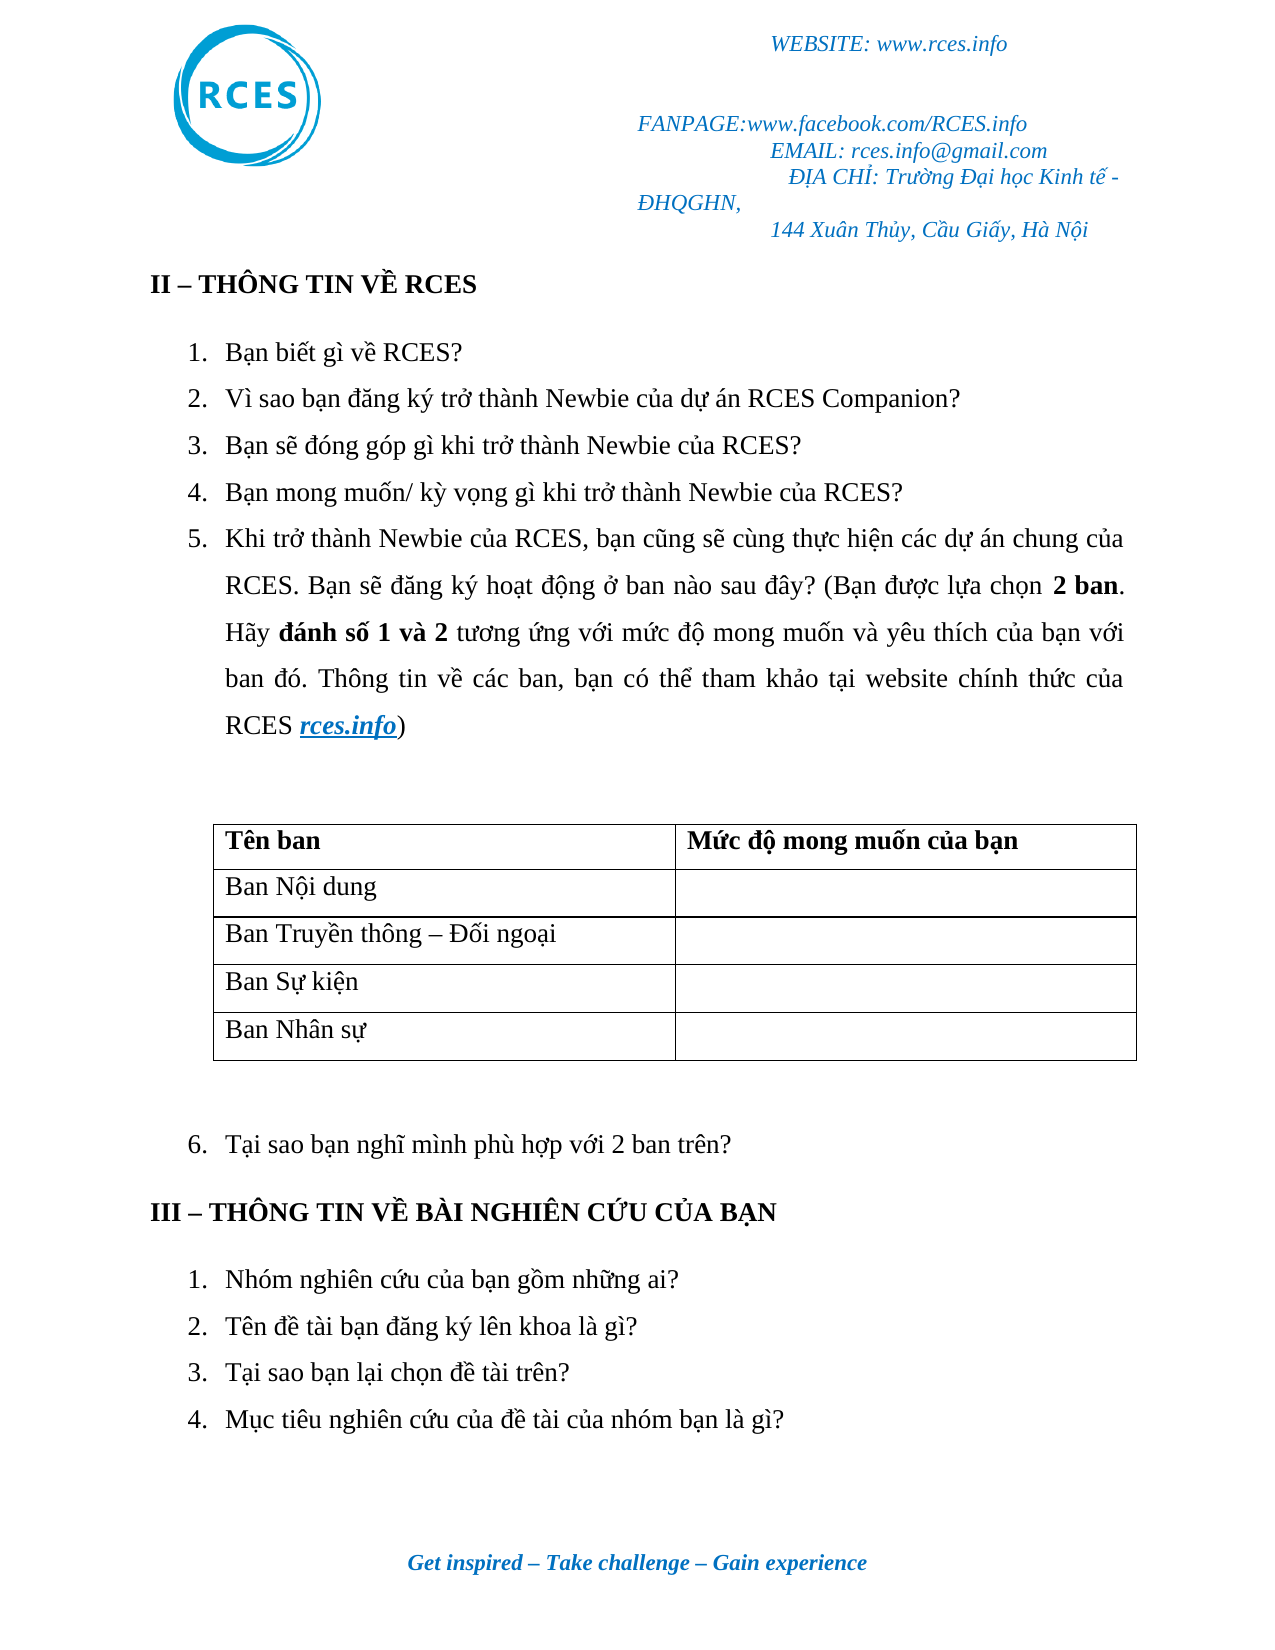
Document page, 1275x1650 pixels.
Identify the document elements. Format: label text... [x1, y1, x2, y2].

list Tại sao bạn nghĩ mình phù hợp với 2 ban trên? [187, 1128, 1125, 1159]
table_cell [676, 1013, 1136, 1059]
table_cell Ban Truyền thông – Đối ngoại [214, 918, 675, 964]
list Mục tiêu nghiên cứu của đề tài của nhóm bạn là gì? [187, 1403, 1125, 1434]
list Tại sao bạn lại chọn đề tài trên? [187, 1356, 1125, 1388]
table_cell [676, 870, 1136, 916]
table_header Tên ban [214, 825, 675, 869]
list Khi trở thành Newbie của RCES, bạn cũng sẽ cùng thực hiện các dự án chung của RCES. Bạn sẽ đăng ký hoạt động ở ban nào sau đây? (Bạn được lựa chọn 2 ban. Hãy đánh số 1 và 2 tương ứng với mức độ mong muốn và yêu thích của bạn với ban đó. Thông tin về các ban, bạn có thể tham khảo tại website chính thức của RCES rces.info) [187, 523, 1125, 740]
list Nhóm nghiên cứu của bạn gồm những ai? [187, 1263, 1125, 1294]
table_cell [676, 918, 1136, 964]
table_header Mức độ mong muốn của bạn [676, 825, 1136, 869]
table_cell [676, 965, 1136, 1012]
list Tên đề tài bạn đăng ký lên khoa là gì? [187, 1310, 1125, 1341]
text III – THÔNG TIN VỀ BÀI NGHIÊN CỨU CỦA BẠN [150, 1196, 1125, 1227]
table_cell Ban Sự kiện [214, 965, 675, 1012]
picture [104, 0, 392, 180]
list Bạn sẽ đóng góp gì khi trở thành Newbie của RCES? [187, 429, 1125, 460]
table_cell Ban Nội dung [214, 870, 675, 916]
list Bạn mong muốn/ kỳ vọng gì khi trở thành Newbie của RCES? [187, 476, 1125, 507]
list Vì sao bạn đăng ký trở thành Newbie của dự án RCES Companion? [187, 383, 1125, 414]
text II – THÔNG TIN VỀ RCES [150, 268, 1125, 299]
list Bạn biết gì về RCES? [187, 336, 1125, 367]
table_cell Ban Nhân sự [214, 1013, 675, 1059]
